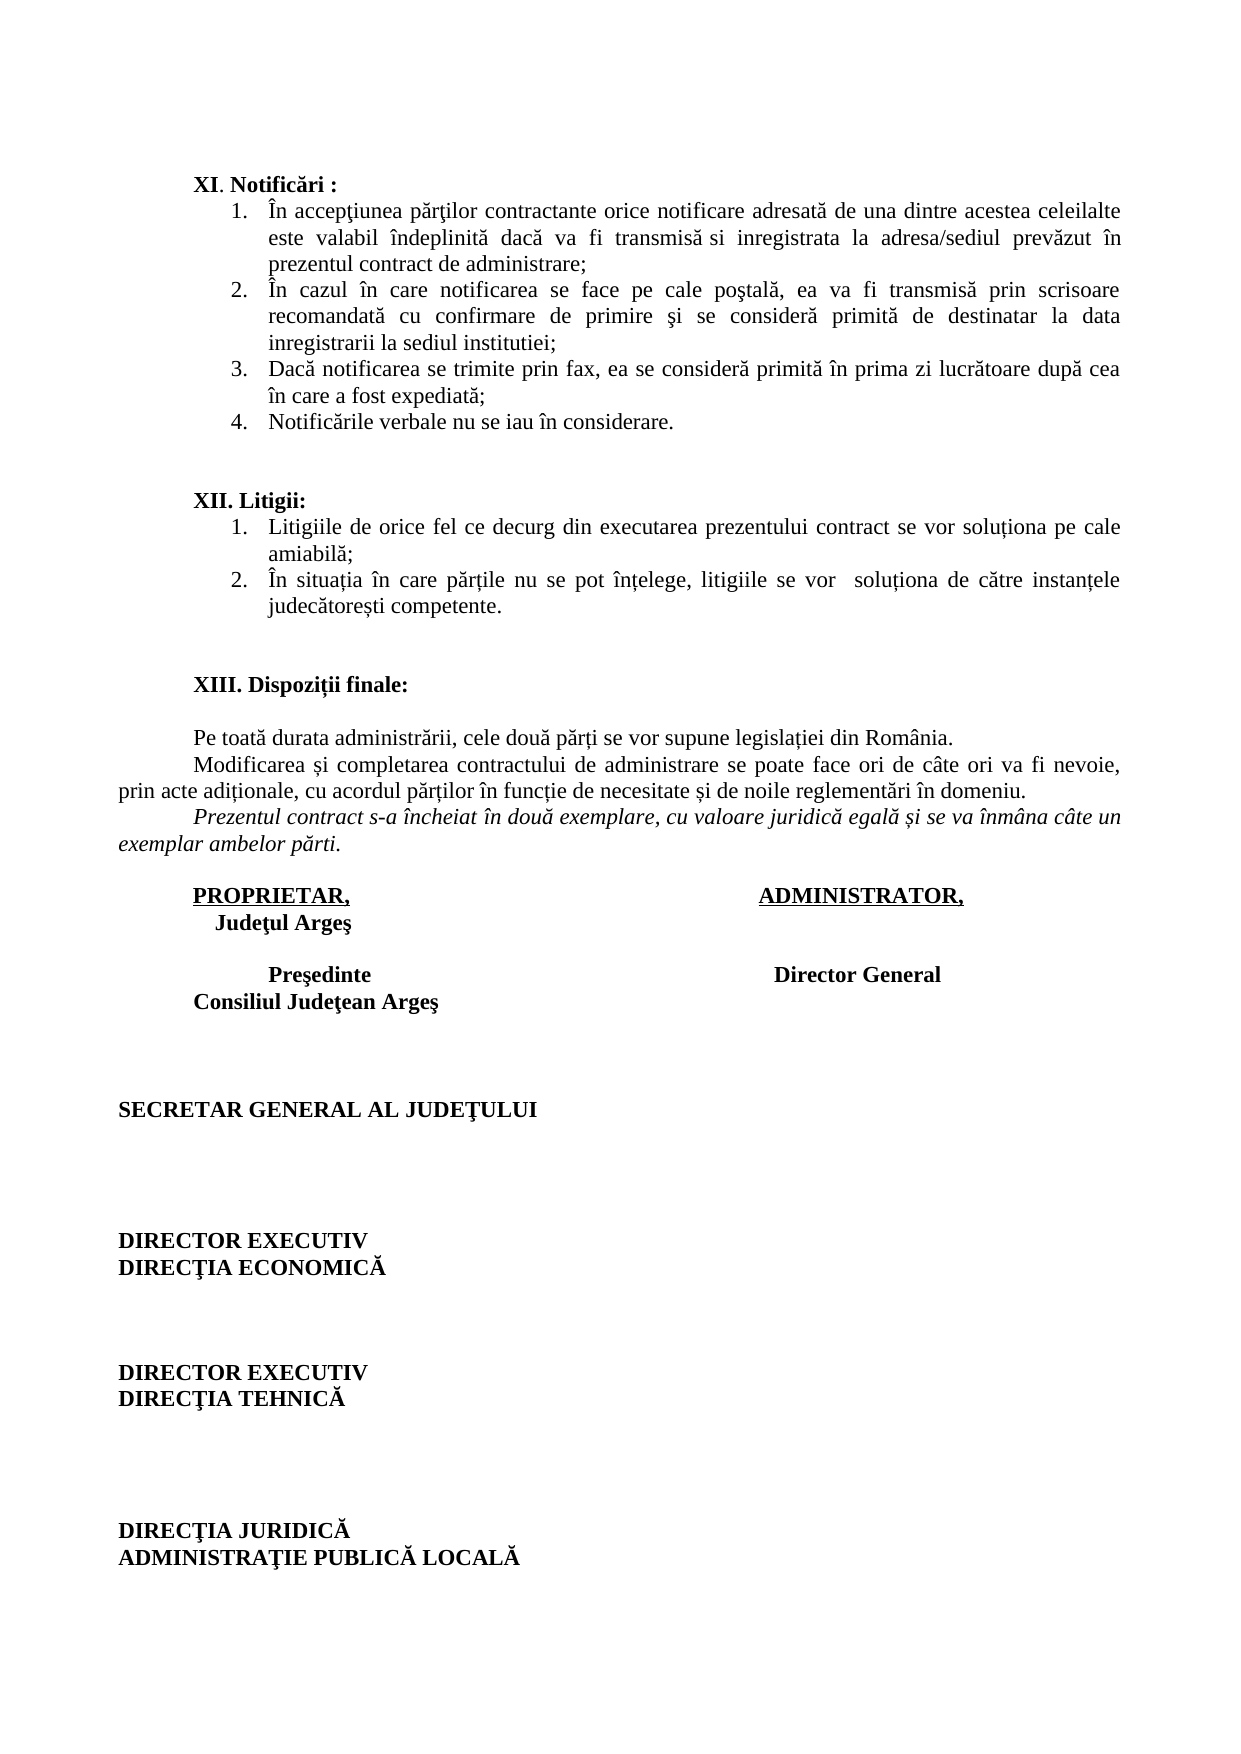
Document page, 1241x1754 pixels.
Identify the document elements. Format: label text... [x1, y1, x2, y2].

list În accepţiunea părţilor contractante orice notificare adresată de una dintre acestea celeilalte este valabil îndeplinită dacă va fi transmisă si inregistrata la adresa/sediul prevăzut în prezentul contract de administrare; [231, 197, 1122, 276]
text Consiliul Judeţean Argeş [118, 988, 1122, 1014]
text DIRECTOR EXECUTIV [118, 1359, 1122, 1386]
list Pe toată durata administrării, cele două părți se vor supune legislației din România. [193, 724, 1122, 751]
list Notificările verbale nu se iau în considerare. [231, 408, 1122, 434]
text XIII. Dispoziții finale: [118, 672, 1122, 698]
text XI. Notificări : [118, 171, 1122, 197]
text PROPRIETAR, ADMINISTRATOR, [118, 882, 1122, 909]
text DIRECŢIA ECONOMICĂ [118, 1254, 1122, 1280]
text DIRECŢIA JURIDICĂ [118, 1517, 1122, 1544]
text Judeţul Argeş [192, 909, 1122, 935]
text DIRECTOR EXECUTIV [118, 1227, 1122, 1254]
text Modificarea și completarea contractului de administrare se poate face ori de câte ori va fi nevoie, prin acte adiționale, cu acordul părților în funcție de necesitate și de noile reglementări în domeniu. [118, 751, 1122, 803]
list În cazul în care notificarea se face pe cale poştală, ea va fi transmisă prin scrisoare recomandată cu confirmare de primire şi se consideră primită de destinatar la data inregistrarii la sediul institutiei; [231, 276, 1122, 355]
text SECRETAR GENERAL AL JUDEŢULUI [118, 1096, 1122, 1122]
list Litigiile de orice fel ce decurg din executarea prezentului contract se vor soluționa pe cale amiabilă; [231, 513, 1122, 566]
text ADMINISTRAŢIE PUBLICĂ LOCALĂ [118, 1544, 1122, 1570]
text XII. Litigii: [118, 487, 1122, 513]
text Prezentul contract s-a încheiat în două exemplare, cu valoare juridică egală și se va înmâna câte un exemplar ambelor părti. [118, 803, 1122, 856]
list Dacă notificarea se trimite prin fax, ea se consideră primită în prima zi lucrătoare după cea în care a fost expediată; [231, 355, 1122, 408]
text Preşedinte Director General [118, 961, 1122, 988]
list În situația în care părțile nu se pot înțelege, litigiile se vor soluționa de către instanțele judecătorești competente. [231, 566, 1122, 619]
text DIRECŢIA TEHNICĂ [118, 1386, 1122, 1412]
